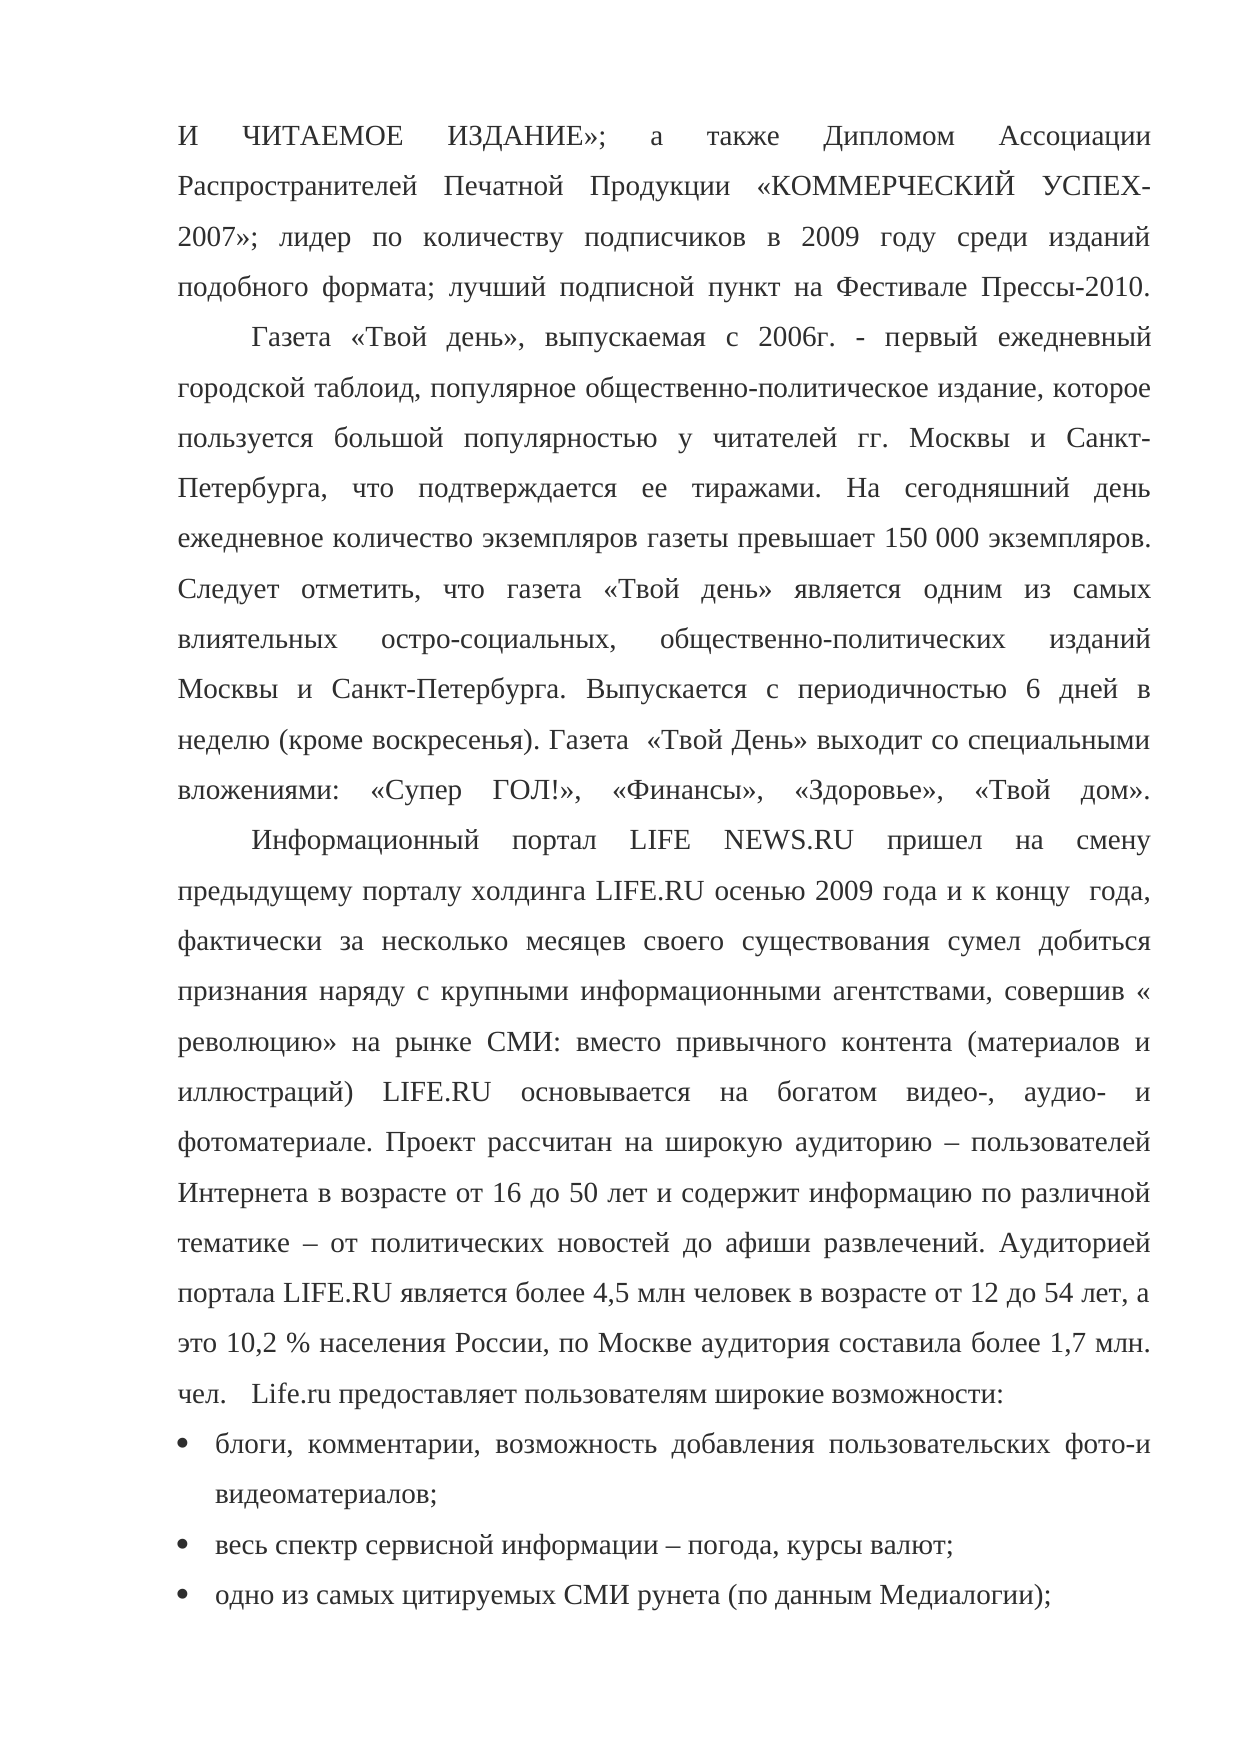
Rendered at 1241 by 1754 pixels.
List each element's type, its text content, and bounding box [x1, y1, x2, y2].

list одно из самых цитируемых СМИ рунета (по данным Медиалогии); [177, 1577, 1152, 1611]
list весь спектр сервисной информации – погода, курсы валют; [177, 1527, 1152, 1561]
list блоги, комментарии, возможность добавления пользовательских фото-и видеоматериалов; [177, 1426, 1152, 1510]
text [177, 118, 1152, 1409]
